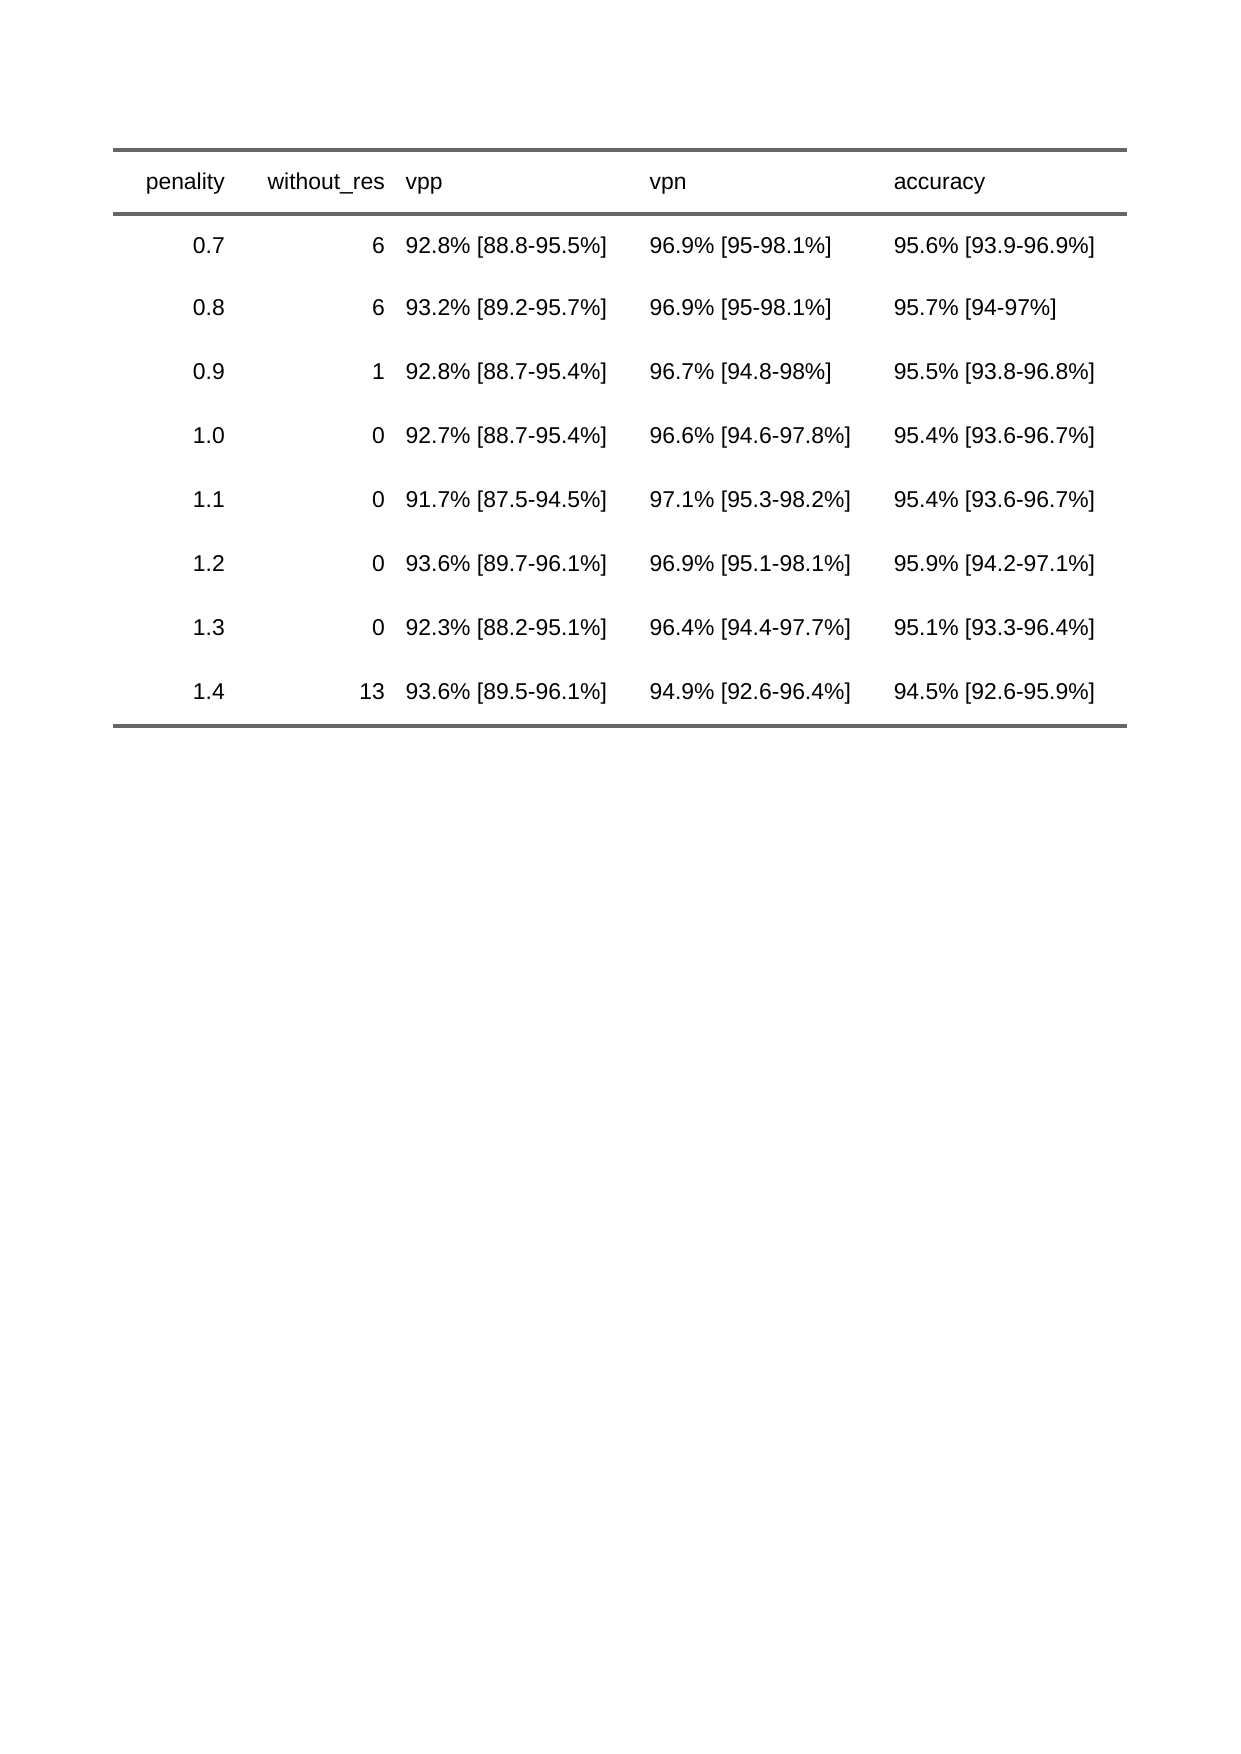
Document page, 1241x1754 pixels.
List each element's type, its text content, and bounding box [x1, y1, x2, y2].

table_cell 95.5% [93.8-96.8%] [883, 340, 1127, 404]
table_cell 91.7% [87.5-94.5%] [395, 468, 639, 532]
table_cell 92.8% [88.8-95.5%] [395, 216, 639, 276]
table_cell 1.1 [113, 468, 235, 532]
table_cell 95.4% [93.6-96.7%] [883, 468, 1127, 532]
table_cell 95.6% [93.9-96.9%] [883, 216, 1127, 276]
table_cell 96.9% [95.1-98.1%] [639, 532, 883, 596]
table_cell 93.6% [89.5-96.1%] [395, 660, 639, 724]
table_cell 0 [235, 596, 395, 660]
table_cell 6 [235, 216, 395, 276]
table_cell 97.1% [95.3-98.2%] [639, 468, 883, 532]
table_cell 93.6% [89.7-96.1%] [395, 532, 639, 596]
table_cell 0.7 [113, 216, 235, 276]
table_cell 96.7% [94.8-98%] [639, 340, 883, 404]
table_cell 13 [235, 660, 395, 724]
table_header penality [113, 152, 235, 212]
table_cell 93.2% [89.2-95.7%] [395, 276, 639, 340]
table_cell 1.2 [113, 532, 235, 596]
table_cell 0.9 [113, 340, 235, 404]
table_cell 95.1% [93.3-96.4%] [883, 596, 1127, 660]
table_cell 95.7% [94-97%] [883, 276, 1127, 340]
table_cell 92.8% [88.7-95.4%] [395, 340, 639, 404]
table_cell 6 [235, 276, 395, 340]
table_cell 0 [235, 404, 395, 468]
table_cell 92.7% [88.7-95.4%] [395, 404, 639, 468]
table_cell 95.9% [94.2-97.1%] [883, 532, 1127, 596]
table_cell 1.3 [113, 596, 235, 660]
table_cell 95.4% [93.6-96.7%] [883, 404, 1127, 468]
table_header accuracy [883, 152, 1127, 212]
table_cell 0 [235, 532, 395, 596]
table_header vpn [639, 152, 883, 212]
table_cell 96.9% [95-98.1%] [639, 216, 883, 276]
table_cell 96.4% [94.4-97.7%] [639, 596, 883, 660]
table_cell 94.5% [92.6-95.9%] [883, 660, 1127, 724]
table_cell 1.4 [113, 660, 235, 724]
table_cell 1.0 [113, 404, 235, 468]
table_cell 96.9% [95-98.1%] [639, 276, 883, 340]
table_cell 0 [235, 468, 395, 532]
table_cell 1 [235, 340, 395, 404]
table_header without_res [235, 152, 395, 212]
table_cell 0.8 [113, 276, 235, 340]
table_cell 96.6% [94.6-97.8%] [639, 404, 883, 468]
table_cell 92.3% [88.2-95.1%] [395, 596, 639, 660]
table_header vpp [395, 152, 639, 212]
table_cell 94.9% [92.6-96.4%] [639, 660, 883, 724]
